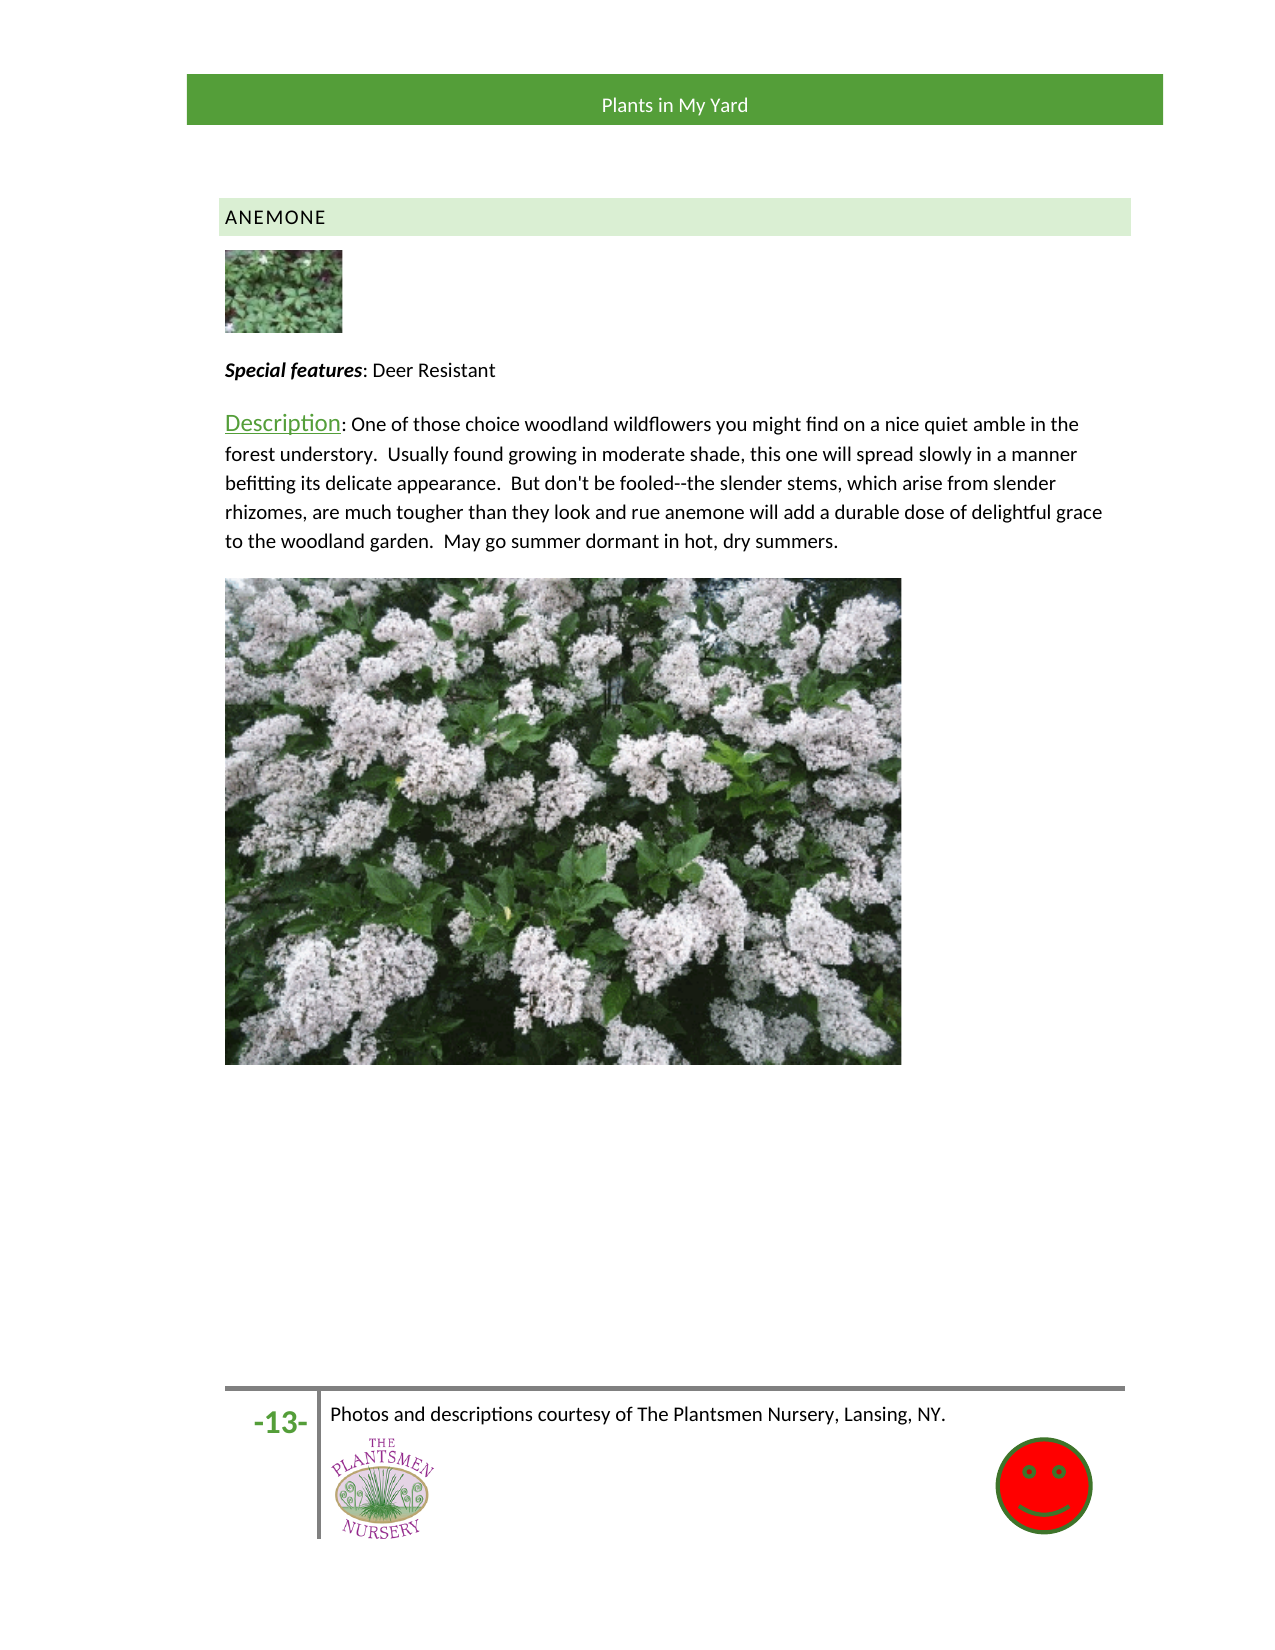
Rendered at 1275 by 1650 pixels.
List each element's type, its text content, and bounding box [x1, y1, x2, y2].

subtitle Anemone [225, 204, 1125, 229]
text Special features: Deer Resistant [225, 357, 1125, 382]
picture [225, 578, 902, 1065]
picture [330, 1437, 435, 1540]
picture [225, 250, 343, 333]
text Description: One of those choice woodland wildflowers you might find on a nice quiet amble in the forest understory. Usually found growing in moderate shade, this one will spread slowly in a manner befitting its delicate appearance. But don't be fooled--the slender stems, which arise from slender rhizomes, are much tougher than they look and rue anemone will add a durable dose of delightful grace to the woodland garden. May go summer dormant in hot, dry summers. [225, 407, 1125, 554]
